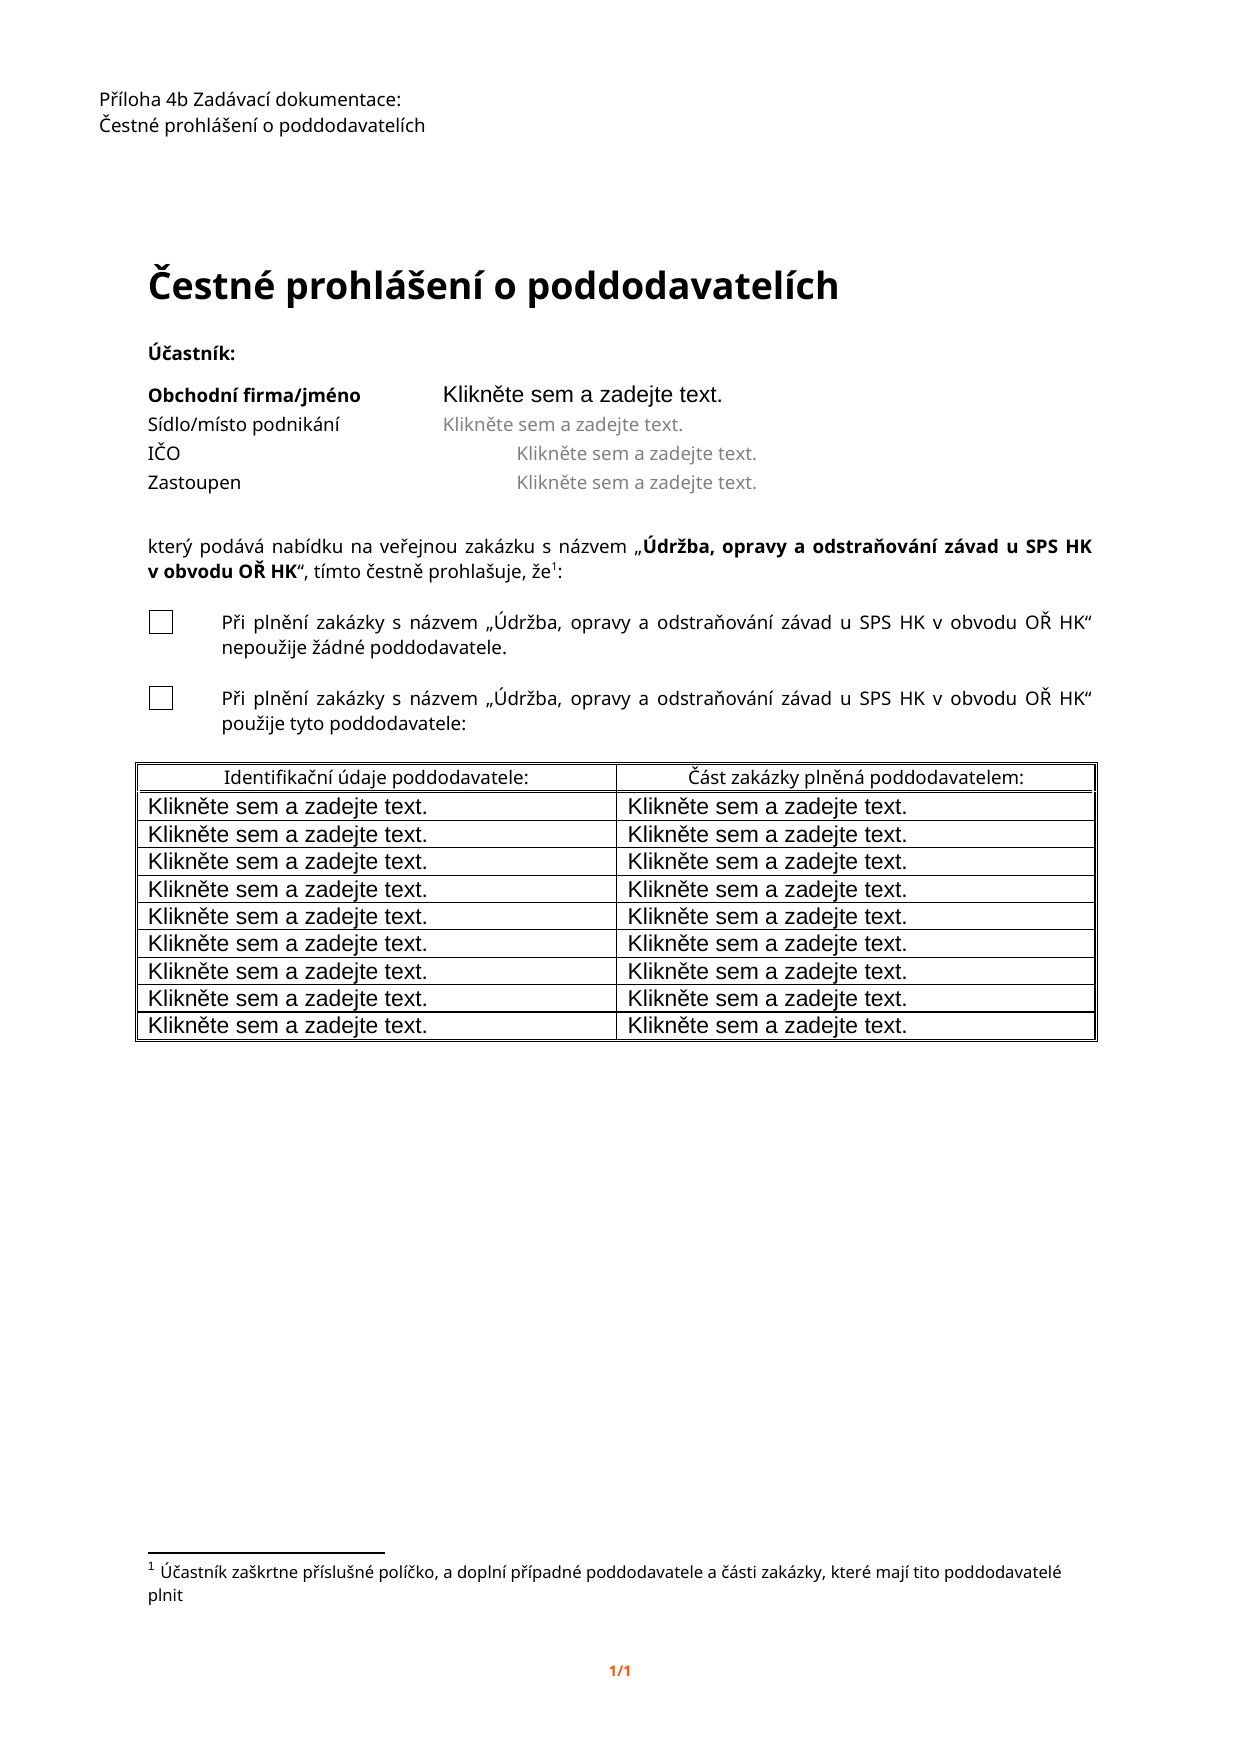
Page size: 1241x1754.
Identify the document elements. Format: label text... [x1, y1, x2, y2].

text který podává nabídku na veřejnou zakázku s názvem „Údržba, opravy a odstraňování závad u SPS HK v obvodu OŘ HK“, tímto čestně prohlašuje, že: [148, 533, 1093, 584]
text Obchodní firma/jméno [148, 379, 1093, 408]
text Účastník: [148, 336, 1093, 367]
table_header Část zakázky plněná poddodavatelem: [617, 765, 1094, 790]
table_header Identifikační údaje poddodavatele: [138, 765, 616, 790]
text Sídlo/místo podnikání [148, 408, 1093, 437]
text IČO [148, 437, 1093, 466]
text Zastoupen [148, 466, 1093, 495]
title Čestné prohlášení o poddodavatelích [148, 259, 1093, 311]
text Při plnění zakázky s názvem „Údržba, opravy a odstraňování závad u SPS HK v obvodu OŘ HK“ nepoužije žádné poddodavatele. [148, 609, 1093, 660]
text Při plnění zakázky s názvem „Údržba, opravy a odstraňování závad u SPS HK v obvodu OŘ HK“ použije tyto poddodavatele: [148, 685, 1093, 736]
